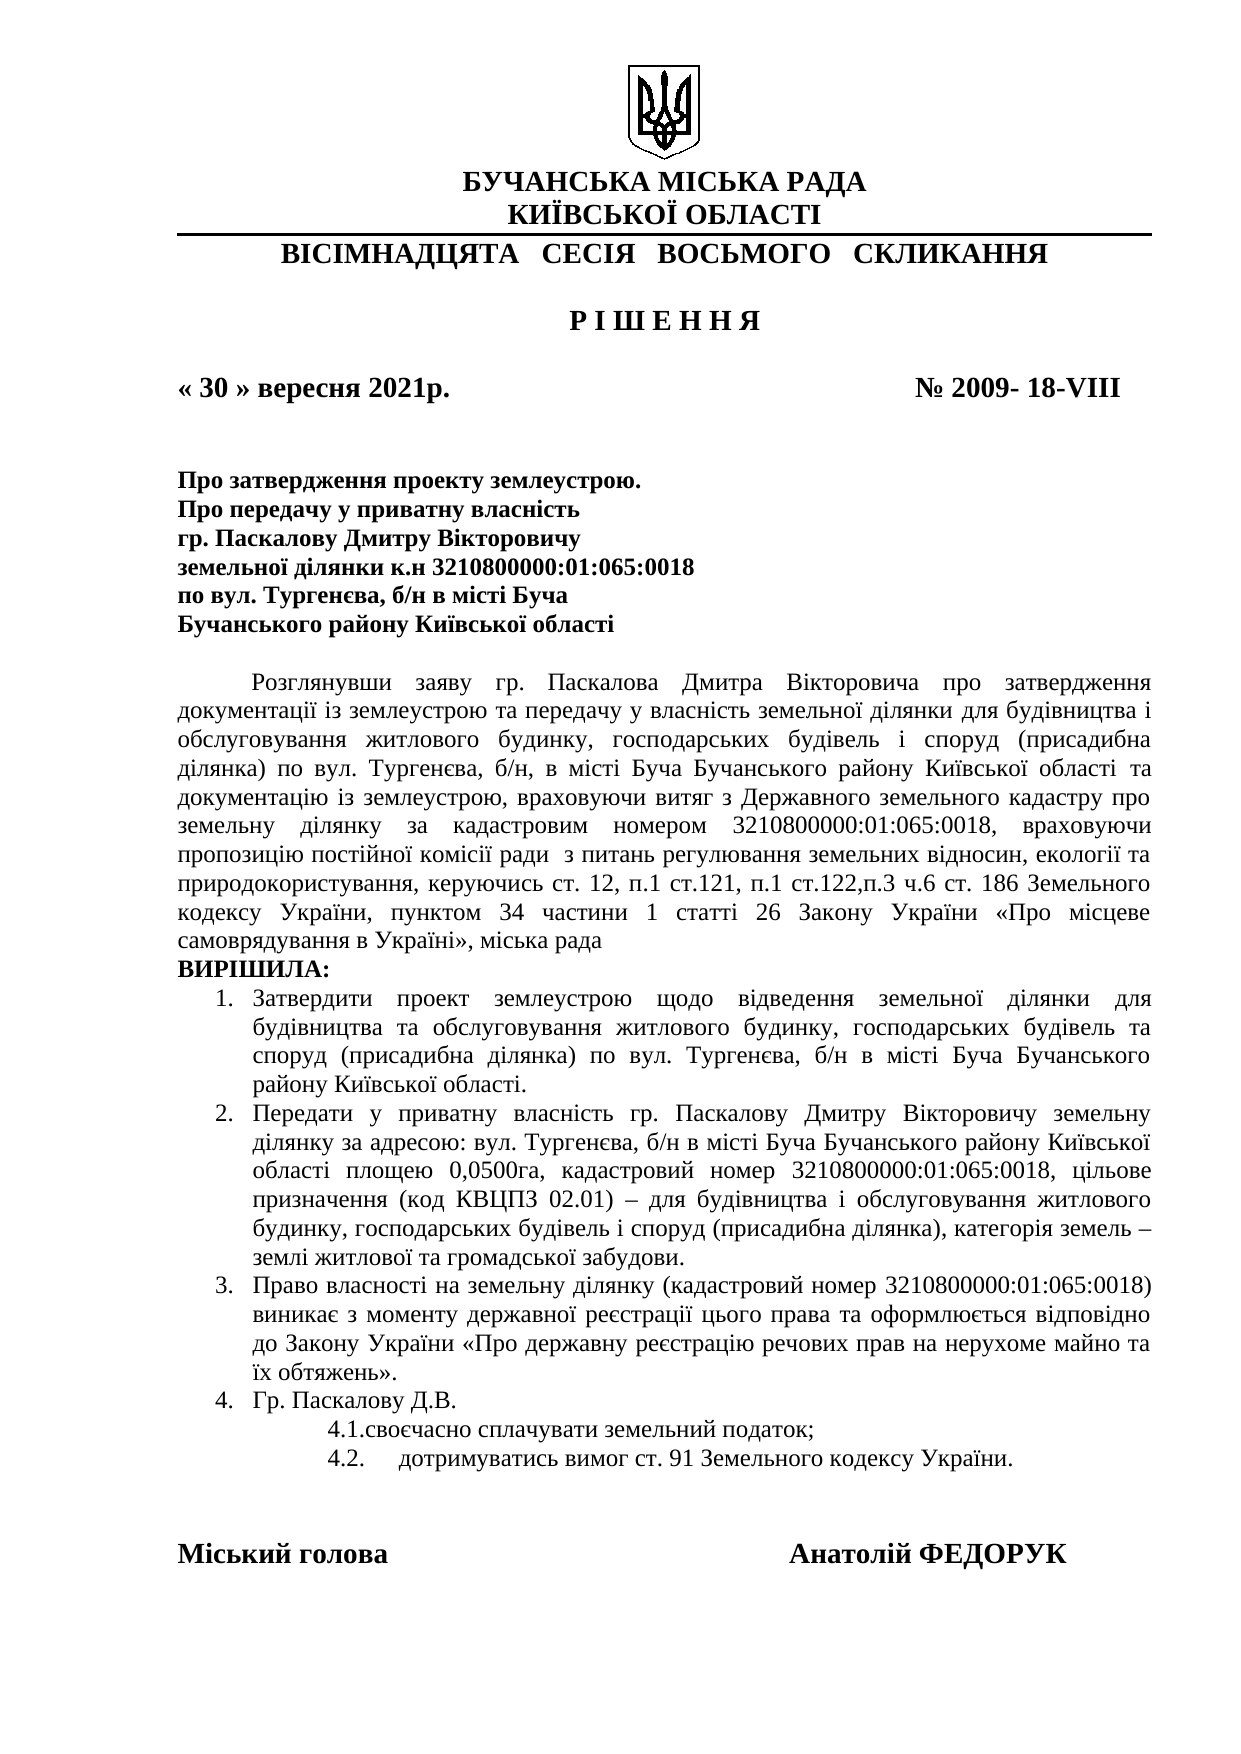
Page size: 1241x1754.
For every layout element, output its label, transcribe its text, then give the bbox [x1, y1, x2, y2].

text Міський голова Анатолій ФЕДОРУК [177, 1536, 1152, 1569]
text ВИРІШИЛА: [177, 954, 1152, 983]
text « 30 » вересня 2021р. № 2009- 18-VІІІ [177, 370, 1152, 404]
text Про затвердження проекту землеустрою. [177, 465, 1152, 494]
text ВІСІМНАДЦЯТА СЕСІЯ ВОСЬМОГО СКЛИКАННЯ [177, 236, 1152, 270]
text БУЧАНСЬКА МІСЬКА РАДА [177, 164, 1152, 197]
text Про передачу у приватну власність [177, 494, 1152, 523]
list дотримуватись вимог ст. 91 Земельного кодексу України. [327, 1443, 1152, 1472]
list 4.1.своєчасно сплачувати земельний податок; [327, 1414, 1152, 1443]
text Р І Ш Е Н Н Я [177, 303, 1152, 337]
text Розглянувши заяву гр. Паскалова Дмитра Вікторовича про затвердження документації із землеустрою та передачу у власність земельної ділянки для будівництва і обслуговування житлового будинку, господарських будівель і споруд (присадибна ділянка) по вул. Тургенєва, б/н, в місті Буча Бучанського району Київської області та документацію із землеустрою, враховуючи витяг з Державного земельного кадастру про земельну ділянку за кадастровим номером 3210800000:01:065:0018, враховуючи пропозицію постійної комісії ради з питань регулювання земельних відносин, екології та природокористування, керуючись ст. 12, п.1 ст.121, п.1 ст.122,п.3 ч.6 ст. 186 Земельного кодексу України, пунктом 34 частини 1 статті 26 Закону України «Про місцеве самоврядування в Україні», міська рада [177, 667, 1152, 954]
text по вул. Тургенєва, б/н в місті Буча [177, 580, 1152, 609]
list Передати у приватну власність гр. Паскалову Дмитру Вікторовичу земельну ділянку за адресою: вул. Тургенєва, б/н в місті Буча Бучанського району Київської області площею 0,0500га, кадастровий номер 3210800000:01:065:0018, цільове призначення (код КВЦПЗ 02.01) – для будівництва і обслуговування житлового будинку, господарських будівель і споруд (присадибна ділянка), категорія земель – землі житлової та громадської забудови. [215, 1098, 1152, 1270]
list Затвердити проект землеустрою щодо відведення земельної ділянки для будівництва та обслуговування житлового будинку, господарських будівель та споруд (присадибна ділянка) по вул. Тургенєва, б/н в місті Буча Бучанського району Київської області. [215, 983, 1152, 1098]
list Гр. Паскалову Д.В. [215, 1385, 1152, 1414]
list Право власності на земельну ділянку (кадастровий номер 3210800000:01:065:0018) виникає з моменту державної реєстрації цього права та оформлюється відповідно до Закону України «Про державну реєстрацію речових прав на нерухоме майно та їх обтяжень». [215, 1270, 1152, 1385]
text КИЇВСЬКОЇ ОБЛАСТІ [177, 197, 1152, 233]
text Бучанського району Київської області [177, 609, 1152, 638]
text гр. Паскалову Дмитру Вікторовичу [177, 523, 1152, 552]
text земельної ділянки к.н 3210800000:01:065:0018 [177, 552, 1152, 580]
